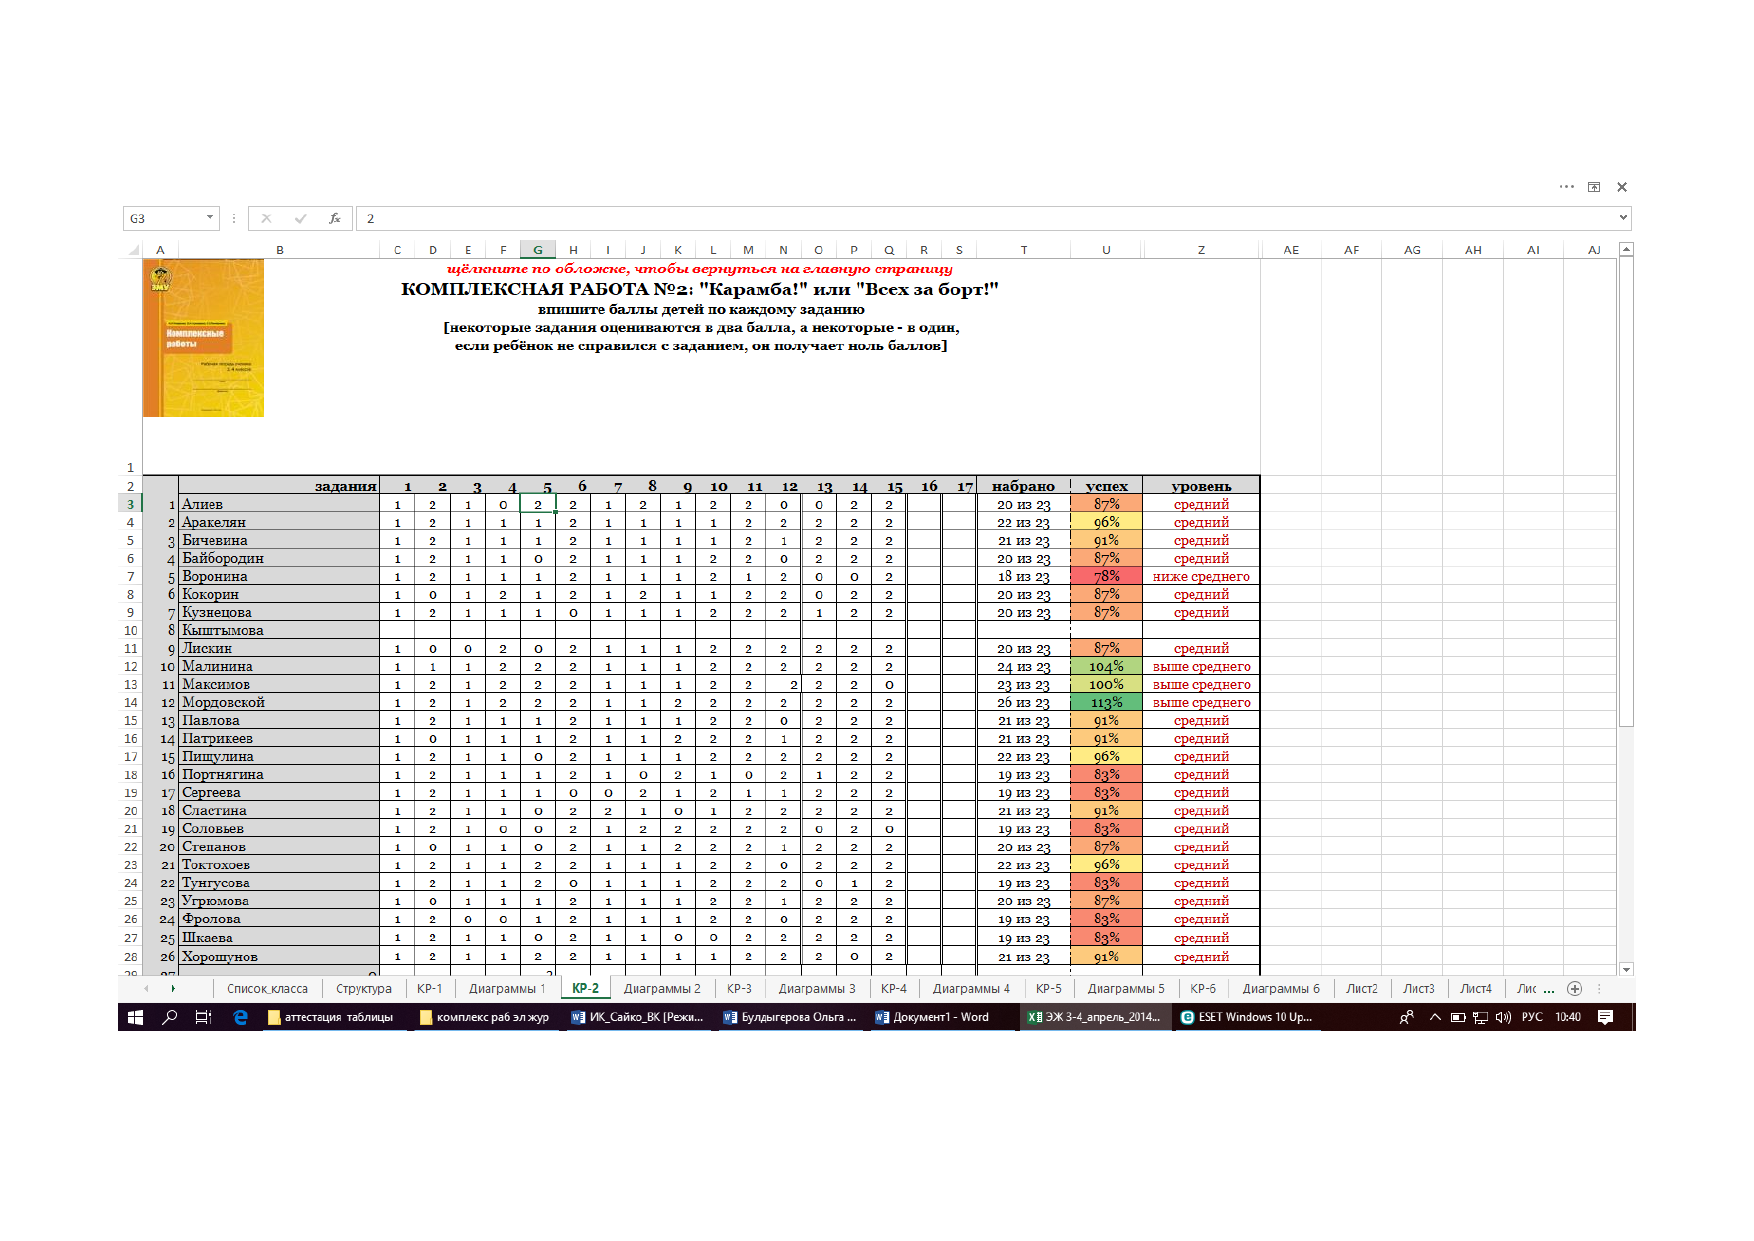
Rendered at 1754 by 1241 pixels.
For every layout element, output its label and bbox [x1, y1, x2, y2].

picture [118, 177, 1636, 1031]
